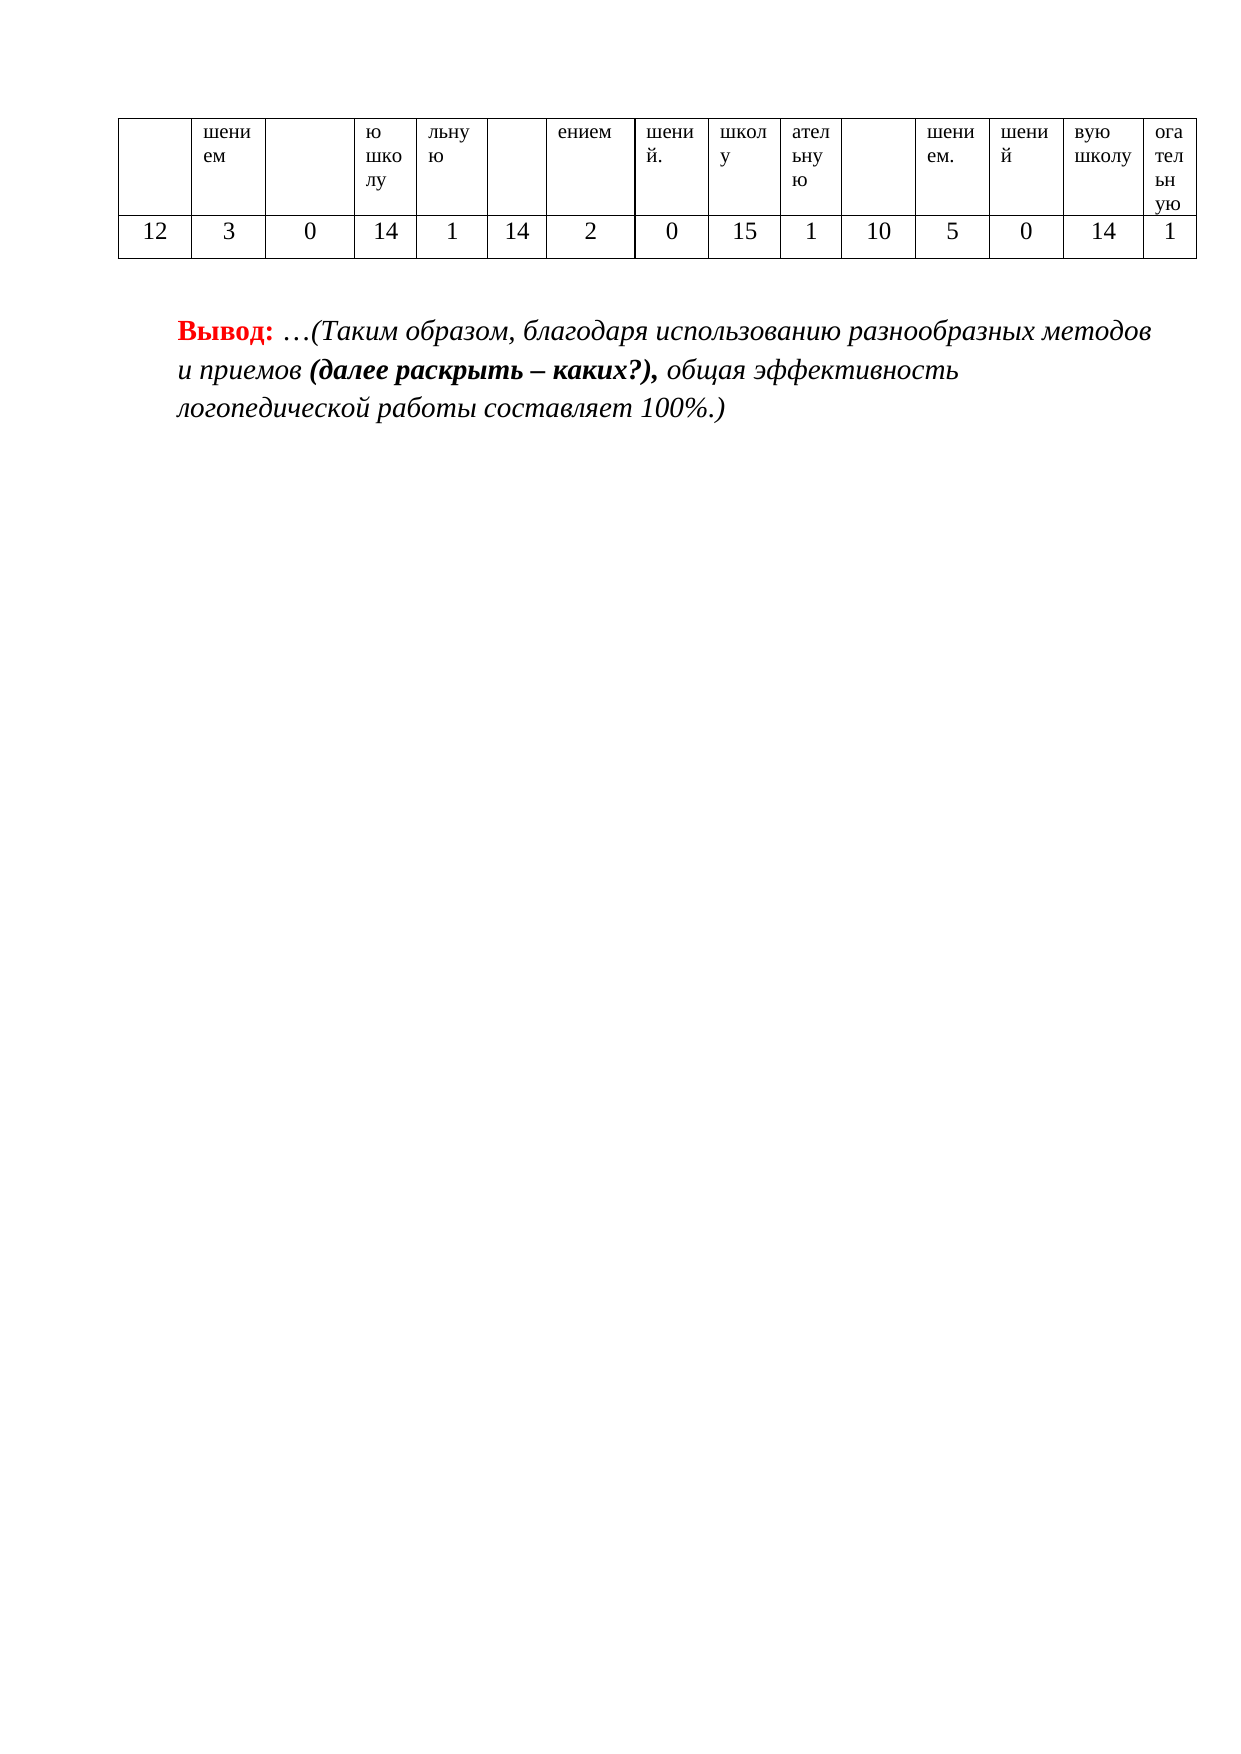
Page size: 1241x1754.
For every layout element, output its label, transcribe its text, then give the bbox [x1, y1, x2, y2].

table_cell 14 [355, 216, 416, 258]
table_cell 1 [781, 216, 841, 258]
table_cell В спомогательную [417, 119, 487, 215]
table_cell 12 [119, 216, 191, 258]
table_cell 1 [1144, 216, 1196, 258]
table_cell 1 [417, 216, 487, 258]
table_cell 14 [1064, 216, 1143, 258]
table_cell В массовую школу [709, 119, 780, 215]
table_cell 0 [266, 216, 354, 258]
table_cell 2 [547, 216, 634, 258]
table_cell 0 [636, 216, 708, 258]
table_cell В спомогательную [1144, 119, 1196, 215]
table_cell В спомогательную [781, 119, 841, 215]
table_cell 0 [990, 216, 1063, 258]
table_cell 14 [488, 216, 546, 258]
table_cell 3 [192, 216, 265, 258]
table_cell В массовую школу [1064, 119, 1143, 215]
table_cell 10 [842, 216, 915, 258]
table_cell 15 [709, 216, 780, 258]
text Вывод: …(Таким образом, благодаря использованию разнообразных методов и приемов (далее раскрыть – каких?), общая эффективность логопедической работы составляет 100%.) [177, 313, 1152, 424]
table_cell В массовую школу [355, 119, 416, 215]
table_cell 5 [916, 216, 989, 258]
